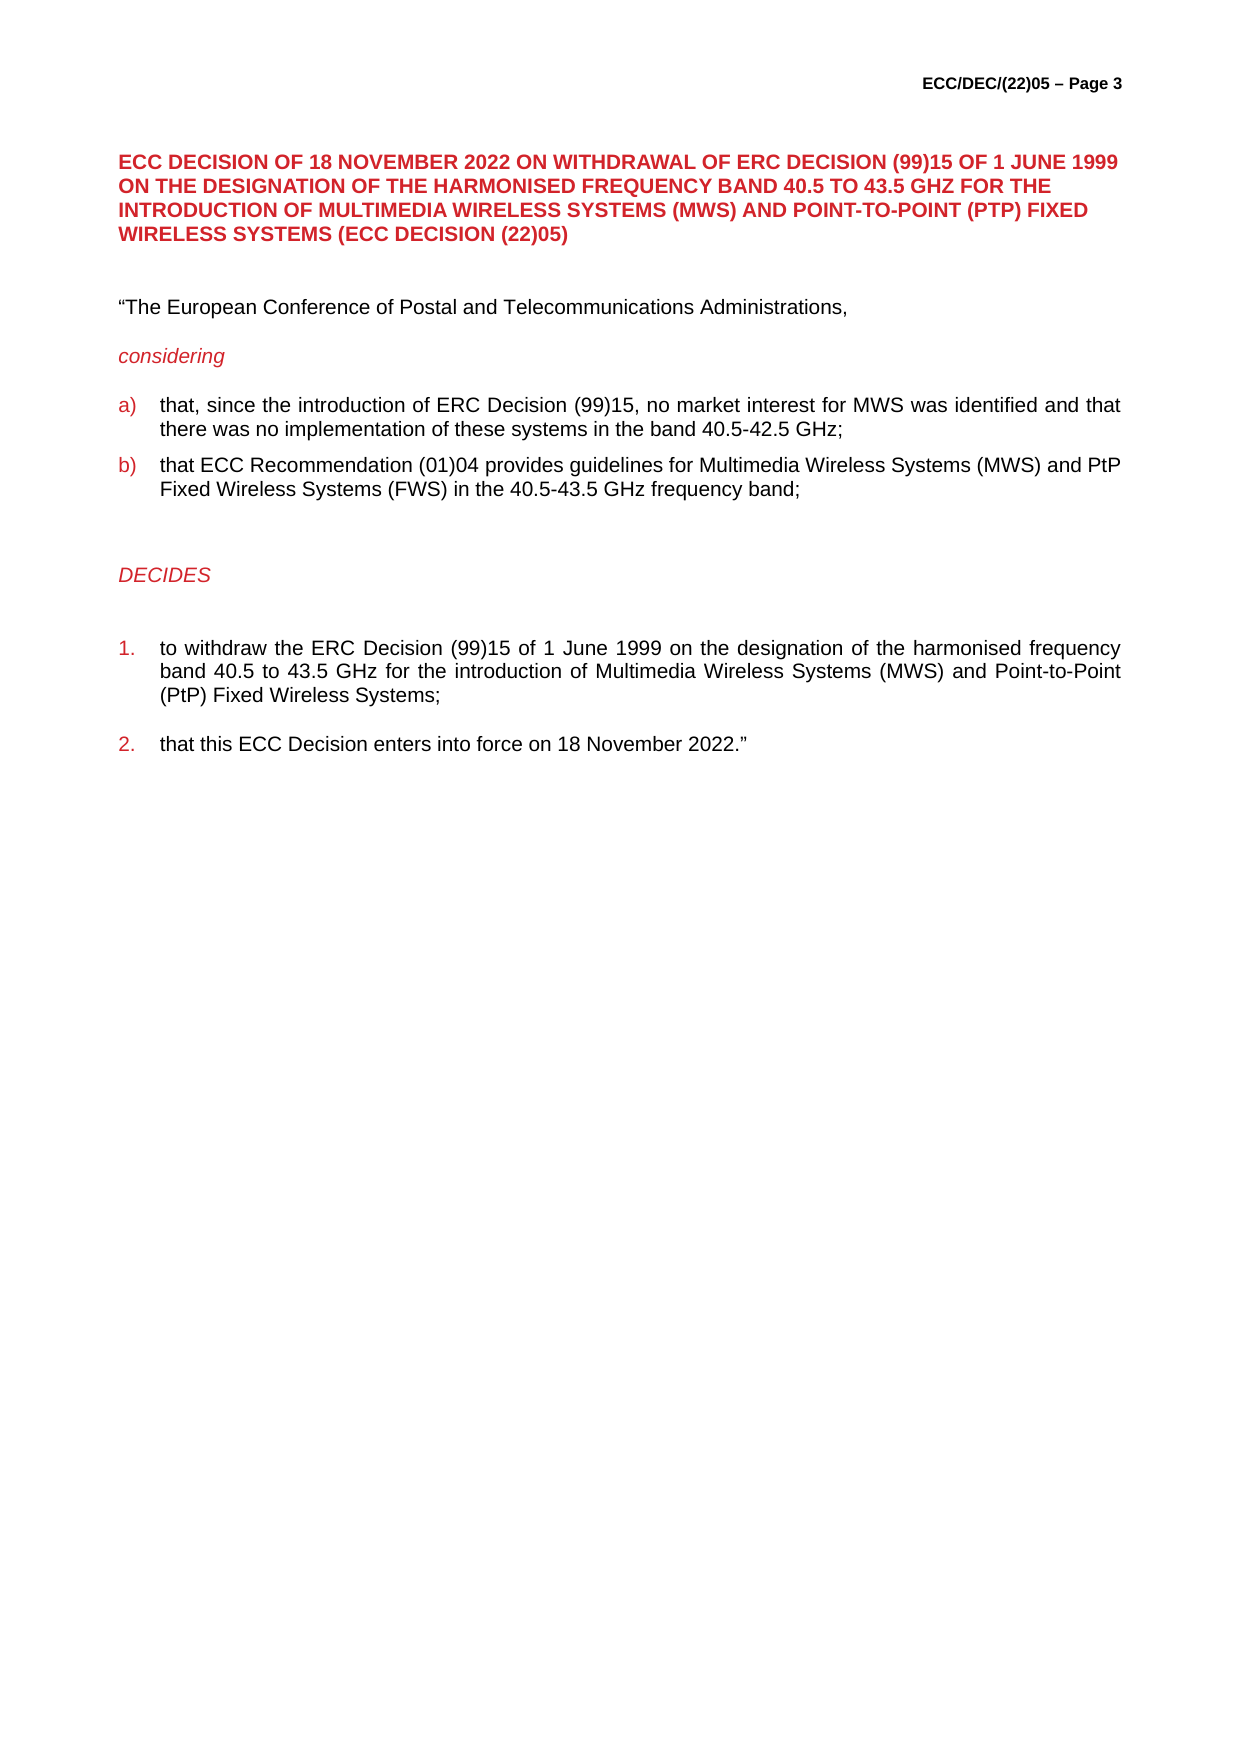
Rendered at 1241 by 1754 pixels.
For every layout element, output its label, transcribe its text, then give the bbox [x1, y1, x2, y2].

list to withdraw the ERC Decision (99)15 of 1 June 1999 on the designation of the harmonised frequency band 40.5 to 43.5 GHz for the introduction of Multimedia Wireless Systems (MWS) and Point-to-Point (PtP) Fixed Wireless Systems; [118, 635, 1122, 707]
text “The European Conference of Postal and Telecommunications Administrations, [118, 295, 1122, 319]
text considering [118, 344, 1122, 368]
list that this ECC Decision enters into force on 18 November 2022.” [118, 732, 1122, 756]
subtitle ECC Decision of 18 November 2022 on withdrawal of ERC Decision (99)15 of 1 June 1999 on the designation of the harmonised frequency band 40.5 to 43.5 GHz for the introduction of Multimedia Wireless Systems (MWS) and Point-to-Point (PtP) Fixed Wireless Systems (ECC decision (22)05) [118, 150, 1122, 246]
list that, since the introduction of ERC Decision (99)15, no market interest for MWS was identified and that there was no implementation of these systems in the band 40.5-42.5 GHz; [118, 393, 1122, 441]
list that ECC Recommendation (01)04 provides guidelines for Multimedia Wireless Systems (MWS) and PtP Fixed Wireless Systems (FWS) in the 40.5-43.5 GHz frequency band; [118, 453, 1122, 501]
text DECIDES [118, 562, 1122, 586]
